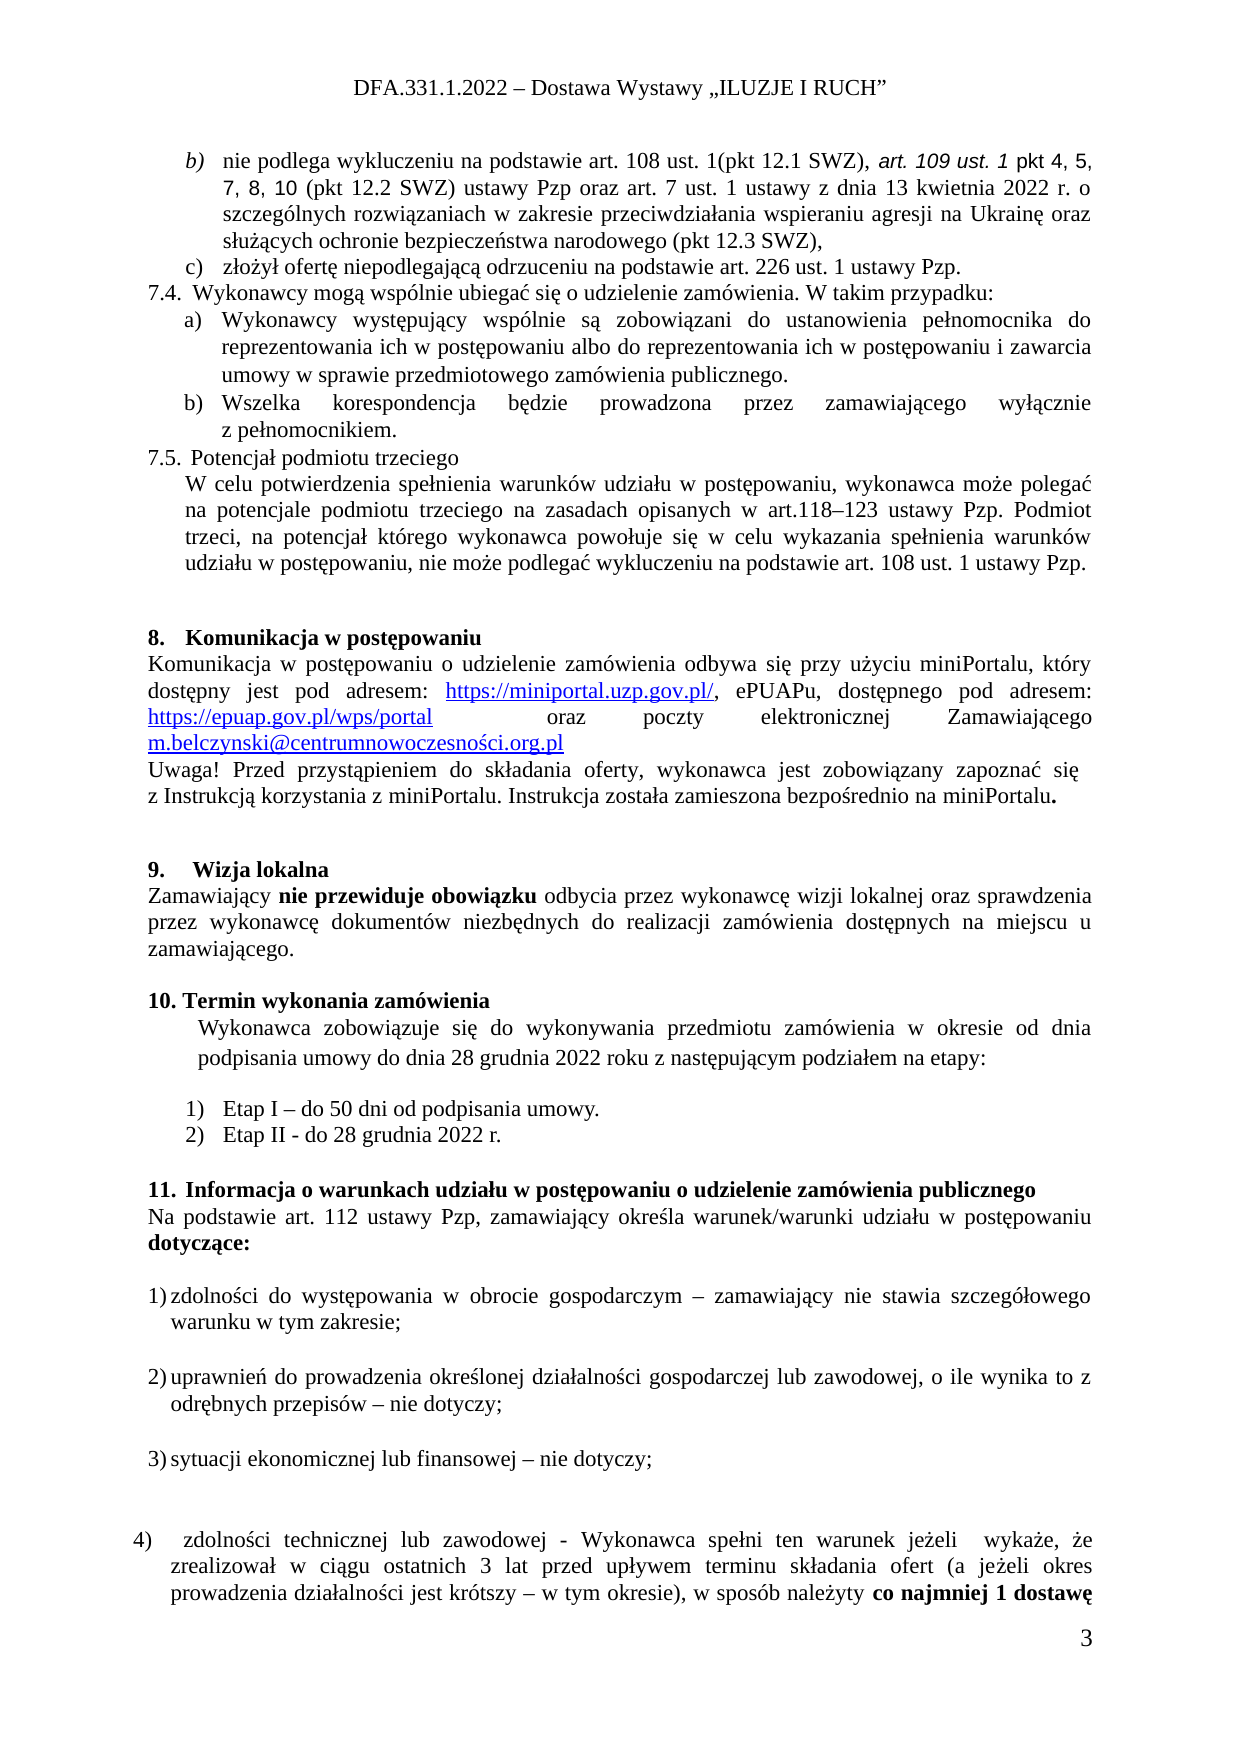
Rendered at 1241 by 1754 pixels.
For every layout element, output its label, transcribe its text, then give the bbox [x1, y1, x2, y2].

list Wykonawca zobowiązuje się do wykonywania przedmiotu zamówienia w okresie od dnia podpisania umowy do dnia 28 grudnia 2022 roku z następującym podziałem na etapy: [198, 1014, 1093, 1070]
list nie podlega wykluczeniu na podstawie art. 108 ust. 1(pkt 12.1 SWZ), art. 109 ust. 1 pkt 4, 5, 7, 8, 10 (pkt 12.2 SWZ) ustawy Pzp oraz art. 7 ust. 1 ustawy z dnia 13 kwietnia 2022 r. o szczególnych rozwiązaniach w zakresie przeciwdziałania wspieraniu agresji na Ukrainę oraz służących ochronie bezpieczeństwa narodowego (pkt 12.3 SWZ), [185, 148, 1093, 253]
text Zamawiający nie przewiduje obowiązku odbycia przez wykonawcę wizji lokalnej oraz sprawdzenia przez wykonawcę dokumentów niezbędnych do realizacji zamówienia dostępnych na miejscu u zamawiającego. [148, 882, 1093, 961]
text Komunikacja w postępowaniu o udzielenie zamówienia odbywa się przy użyciu miniPortalu, który dostępny jest pod adresem: https://miniportal.uzp.gov.pl/, ePUAPu, dostępnego pod adresem: https://epuap.gov.pl/wps/portal oraz poczty elektronicznej Zamawiającego m.belczynski@centrumnowoczesności.org.pl [148, 650, 1093, 756]
list złożył ofertę niepodlegającą odrzuceniu na podstawie art. 226 ust. 1 ustawy Pzp. [185, 253, 1093, 279]
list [133, 1526, 1093, 1605]
list uprawnień do prowadzenia określonej działalności gospodarczej lub zawodowej, o ile wynika to z odrębnych przepisów – nie dotyczy; [148, 1363, 1093, 1416]
list Komunikacja w postępowaniu [148, 624, 1093, 650]
subtitle 10. Termin wykonania zamówienia [148, 987, 1093, 1014]
list zdolności do występowania w obrocie gospodarczym – zamawiający nie stawia szczegółowego warunku w tym zakresie; [148, 1282, 1093, 1334]
list Wizja lokalna [148, 856, 1093, 882]
list Wszelka korespondencja będzie prowadzona przez zamawiającego wyłącznie z pełnomocnikiem. [184, 388, 1093, 442]
list Wykonawcy występujący wspólnie są zobowiązani do ustanowienia pełnomocnika do reprezentowania ich w postępowaniu albo do reprezentowania ich w postępowaniu i zawarcia umowy w sprawie przedmiotowego zamówienia publicznego. [184, 306, 1093, 387]
text Na podstawie art. 112 ustawy Pzp, zamawiający określa warunek/warunki udziału w postępowaniu dotyczące: [148, 1203, 1093, 1256]
list sytuacji ekonomicznej lub finansowej – nie dotyczy; [148, 1445, 1093, 1471]
list Potencjał podmiotu trzeciego [147, 444, 1093, 470]
subtitle Etap II - do 28 grudnia 2022 r. [185, 1121, 1093, 1148]
subtitle Informacja o warunkach udziału w postępowaniu o udzielenie zamówienia publicznego [148, 1176, 1093, 1203]
text W celu potwierdzenia spełnienia warunków udziału w postępowaniu, wykonawca może polegać na potencjale podmiotu trzeciego na zasadach opisanych w art.118–123 ustawy Pzp. Podmiot trzeci, na potencjał którego wykonawca powołuje się w celu wykazania spełnienia warunków udziału w postępowaniu, nie może podlegać wykluczeniu na podstawie art. 108 ust. 1 ustawy Pzp. [185, 470, 1093, 576]
subtitle Etap I – do 50 dni od podpisania umowy. [185, 1095, 1093, 1121]
text Uwaga! Przed przystąpieniem do składania oferty, wykonawca jest zobowiązany zapoznać się z Instrukcją korzystania z miniPortalu. Instrukcja została zamieszona bezpośrednio na miniPortalu. [148, 756, 1093, 808]
list Wykonawcy mogą wspólnie ubiegać się o udzielenie zamówienia. W takim przypadku: [148, 279, 1093, 306]
